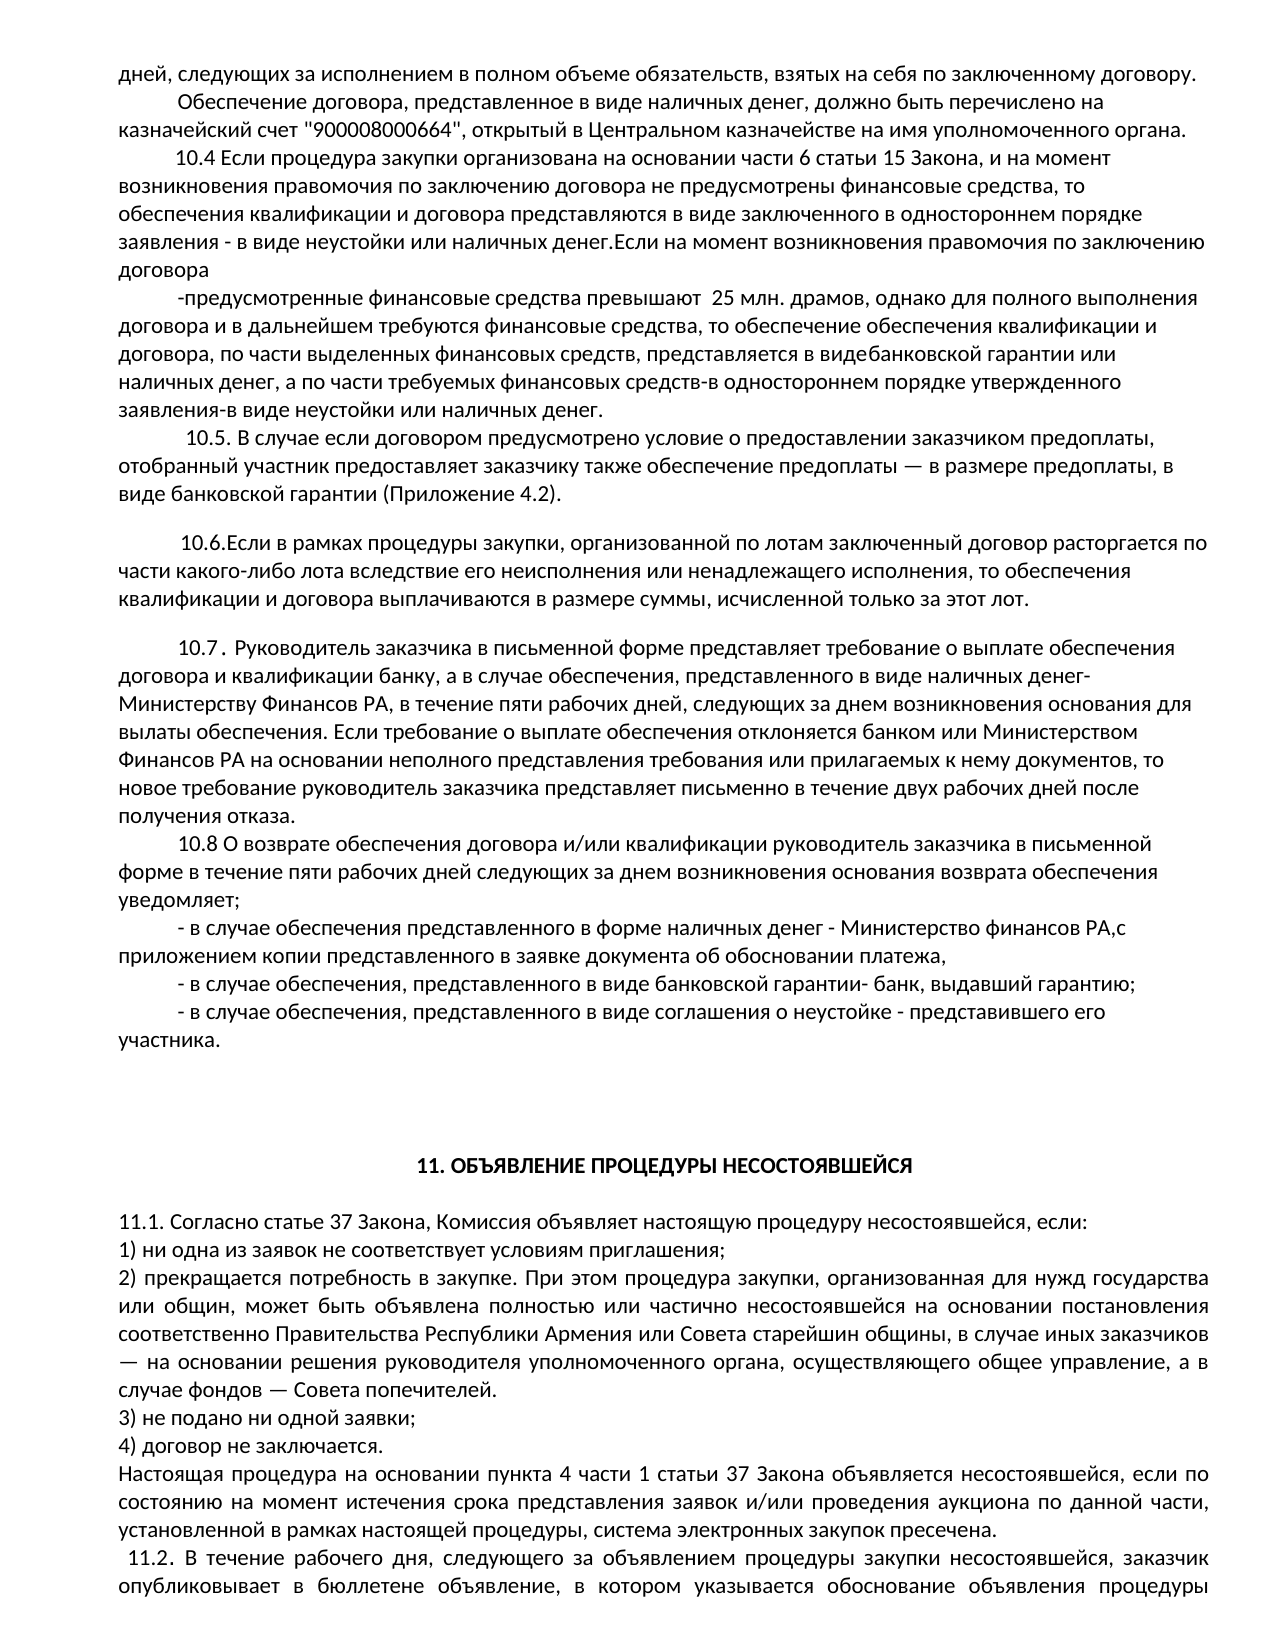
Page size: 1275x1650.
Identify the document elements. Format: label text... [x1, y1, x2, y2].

text 4) договор не заключается. [118, 1431, 1211, 1459]
text 10.6.Если в рамках процедуры закупки, организованной по лотам заключенный договор расторгается по части какого-либо лота вследствие его неисполнения или ненадлежащего исполнения, то обеспечения квалификации и договора выплачиваются в размере суммы, исчисленной только за этот лот. [118, 528, 1211, 612]
text - в случае обеспечения представленного в форме наличных денег - Министерство финансов РА,с приложением копии представленного в заявке документа об обосновании платежа, [118, 913, 1211, 969]
text Обеспечение договора должно быть действительно как минимум включительно до 20-го рабочего дня, следующего за последним днем исполнения в полном объеме обязательств, устанавливаемых заключаемым договором. Обеспечение договора подлежит возврату представившему его участнику в течение пяти рабочих дней, следующих за исполнением в полном объеме обязательств, взятых на себя по заключенному договору. [118, 59, 1211, 87]
text 11.1. Согласно статье 37 Закона, Комиссия объявляет настоящую процедуру несостоявшейся, если: [118, 1207, 1211, 1235]
text 10.4 Если процедура закупки организована на основании части 6 статьи 15 Закона, и на момент возникновения правомочия по заключению договора не предусмотрены финансовые средства, то обеспечения квалификации и договора представляются в виде заключенного в одностороннем порядке заявления - в виде неустойки или наличных денег.Если на момент возникновения правомочия по заключению договора [118, 143, 1211, 283]
text 1) ни одна из заявок не соответствует условиям приглашения; [118, 1235, 1211, 1263]
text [118, 1543, 1211, 1599]
text 10.5. В случае если договором предусмотрено условие о предоставлении заказчиком предоплаты, отобранный участник предоставляет заказчику также обеспечение предоплаты — в размере предоплаты, в виде банковской гарантии (Приложение 4.2). [118, 423, 1211, 507]
text 10.8 О возврате обеспечения договора и/или квалификации руководитель заказчика в письменной форме в течение пяти рабочих дней следующих за днем возникновения основания возврата обеспечения уведомляет; [118, 829, 1211, 913]
text 11. ОБЪЯВЛЕНИЕ ПРОЦЕДУРЫ НЕСОСТОЯВШЕЙСЯ [118, 1151, 1211, 1179]
text -предусмотренные финансовые средства превышают 25 млн. драмов, однако для полного выполнения договора и в дальнейшем требуются финансовые средства, то обеспечение обеспечения квалификации и договора, по части выделенных финансовых средств, представляется в видебанковской гарантии или наличных денег, а по части требуемых финансовых средств-в одностороннем порядке утвержденного заявления-в виде неустойки или наличных денег. [118, 283, 1211, 423]
text Настоящая процедура на основании пункта 4 части 1 статьи 37 Закона объявляется несостоявшейся, если по состоянию на момент истечения срока представления заявок и/или проведения аукциона по данной части, установленной в рамках настоящей процедуры, система электронных закупок пресечена. [118, 1459, 1211, 1543]
text - в случае обеспечения, представленного в виде банковской гарантии- банк, выдавший гарантию; [118, 969, 1211, 997]
text - в случае обеспечения, представленного в виде соглашения о неустойке - представившего его участника. [118, 997, 1211, 1053]
text 2) прекращается потребность в закупке. При этом процедура закупки, организованная для нужд государства или общин, может быть объявлена полностью или частично несостоявшейся на основании постановления соответственно Правительства Республики Армения или Совета старейшин общины, в случае иных заказчиков — на основании решения руководителя уполномоченного органа, осуществляющего общее управление, а в случае фондов — Совета попечителей. [118, 1263, 1211, 1403]
text 3) не подано ни одной заявки; [118, 1403, 1211, 1431]
text 10.7․ Руководитель заказчика в письменной форме представляет требование о выплате обеспечения договора и квалификации банку, а в случае обеспечения, представленного в виде наличных денег- Министерству Финансов РА, в течение пяти рабочих дней, следующих за днем возникновения основания для вылаты обеспечения. Если требование о выплате обеспечения отклоняется банком или Министерством Финансов РА на основании неполного представления требования или прилагаемых к нему документов, то новое требование руководитель заказчика представляет письменно в течение двух рабочих дней после получения отказа. [118, 633, 1211, 829]
text Обеспечение договора, представленное в виде наличных денег, должно быть перечислено на казначейский счет "900008000664", открытый в Центральном казначействе на имя уполномоченного органа. [118, 87, 1211, 143]
